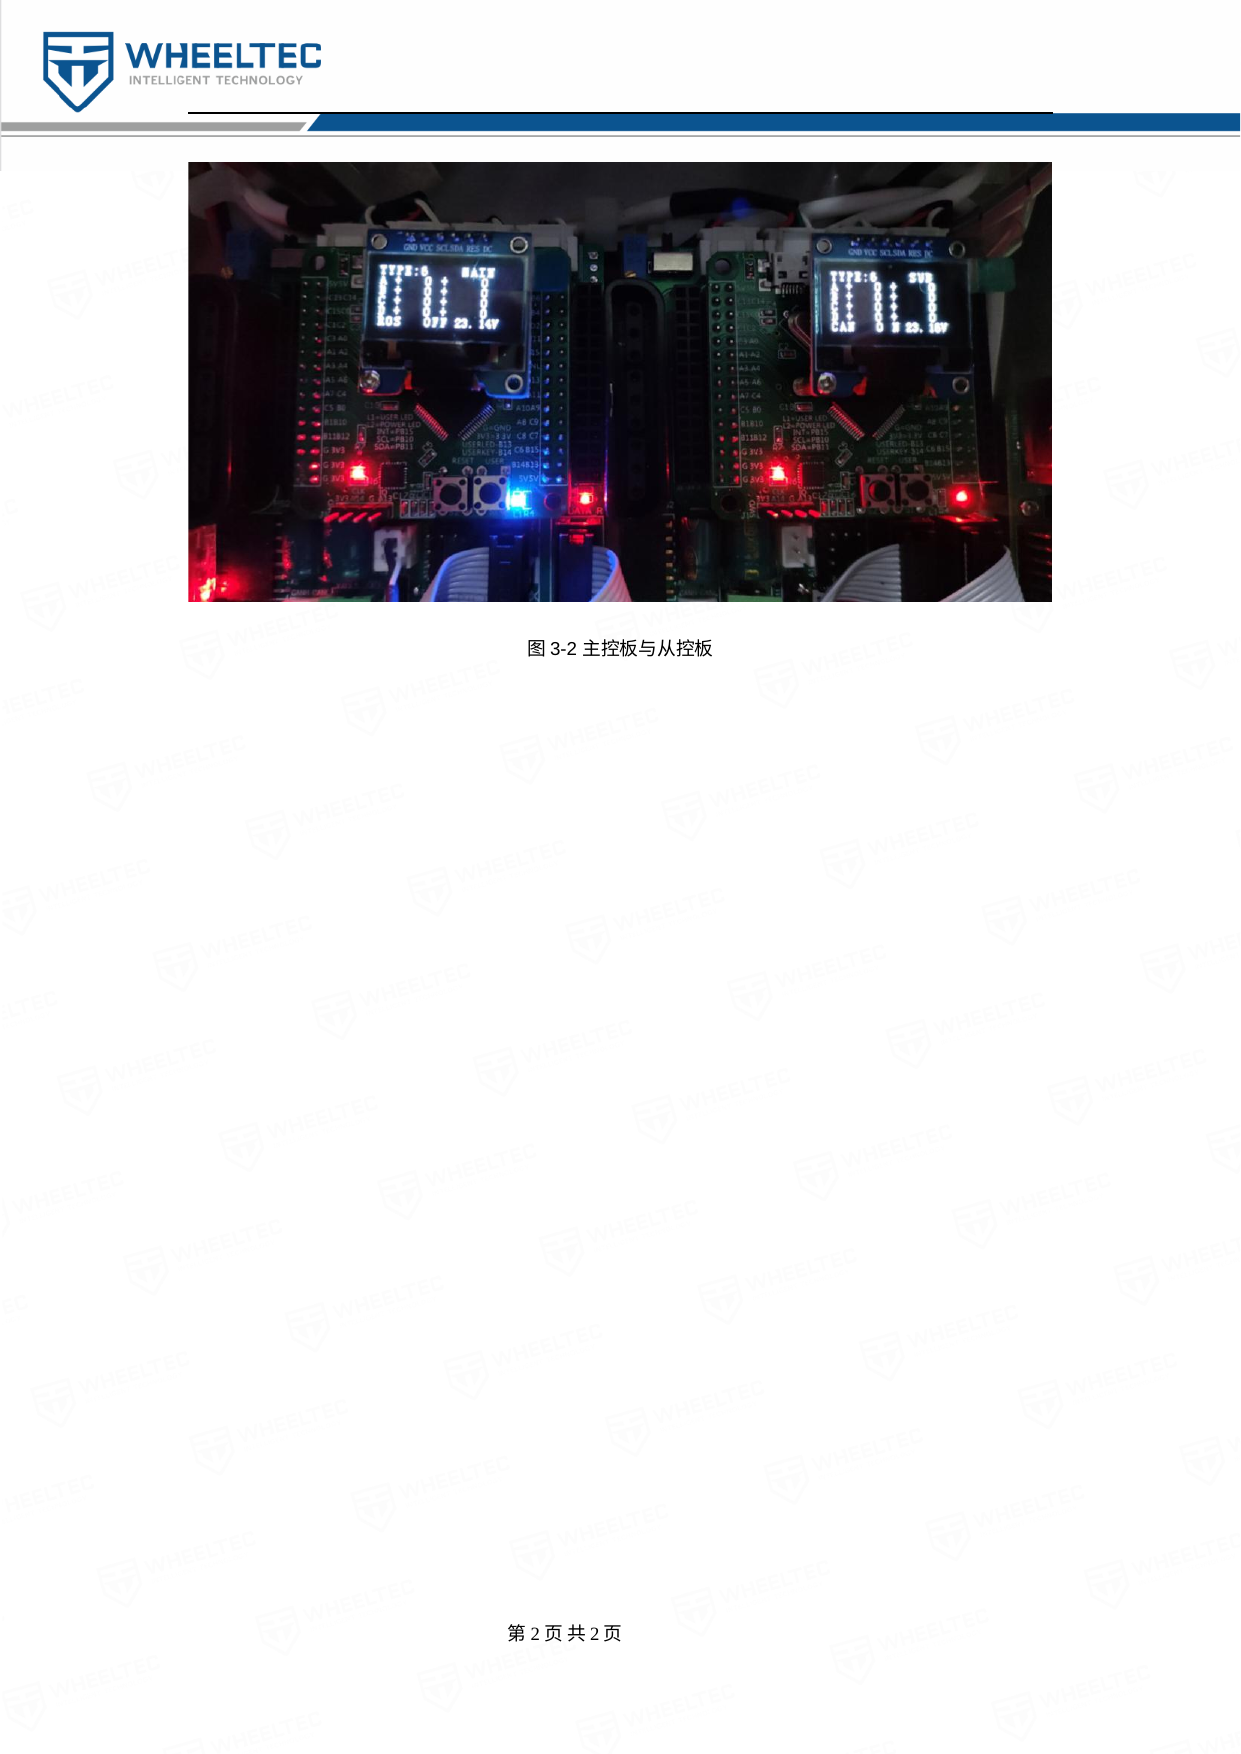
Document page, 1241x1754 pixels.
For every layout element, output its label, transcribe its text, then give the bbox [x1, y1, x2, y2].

picture [0, 0, 1241, 1754]
text 图 3-2 主控板与从控板 [187, 631, 1053, 664]
